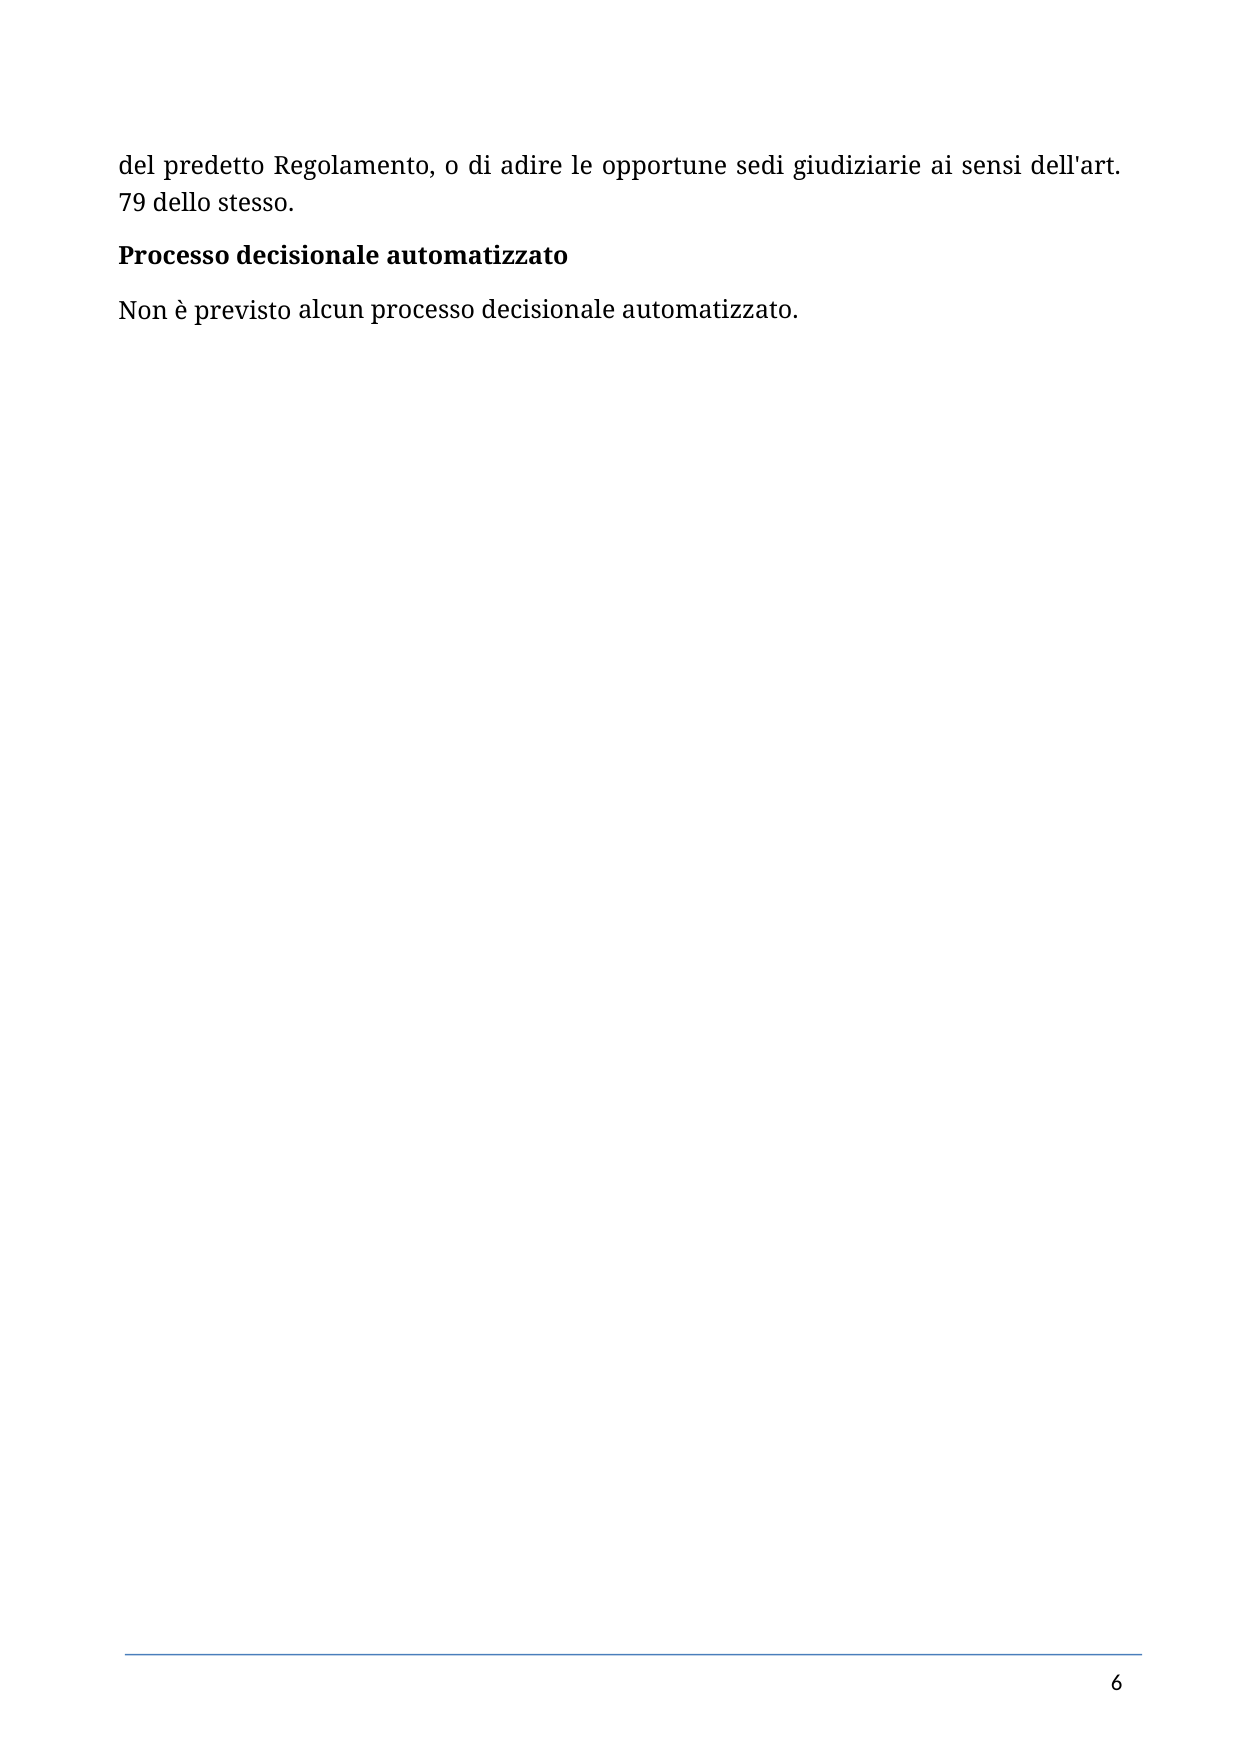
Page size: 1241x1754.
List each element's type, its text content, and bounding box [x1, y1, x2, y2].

text Processo decisionale automatizzato [118, 238, 1122, 272]
text Non è previsto alcun processo decisionale automatizzato. [118, 291, 1122, 327]
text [118, 148, 1122, 218]
